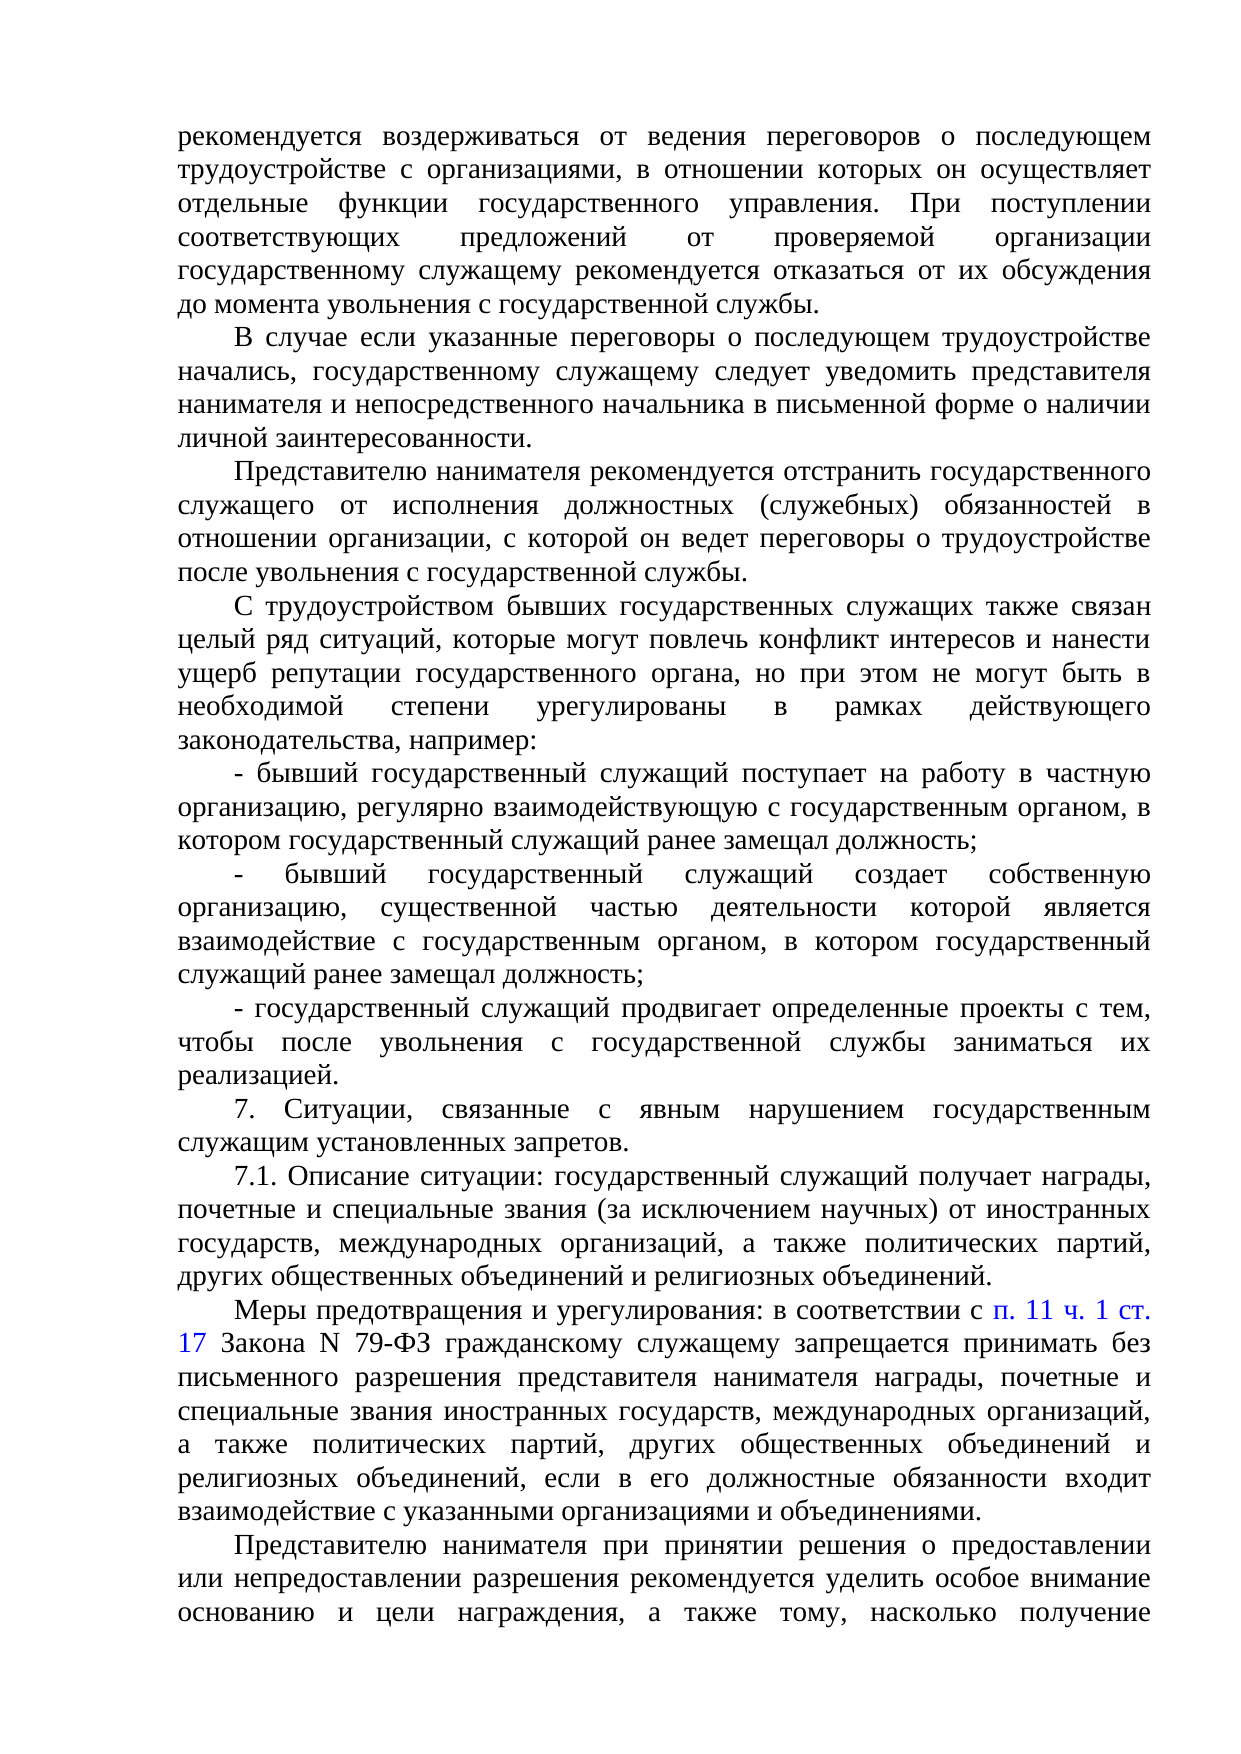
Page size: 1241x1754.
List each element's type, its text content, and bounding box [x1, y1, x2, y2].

text С трудоустройством бывших государственных служащих также связан целый ряд ситуаций, которые могут повлечь конфликт интересов и нанести ущерб репутации государственного органа, но при этом не могут быть в необходимой степени урегулированы в рамках действующего законодательства, например: [177, 588, 1152, 755]
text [177, 1527, 1152, 1627]
text Представителю нанимателя рекомендуется отстранить государственного служащего от исполнения должностных (служебных) обязанностей в отношении организации, с которой он ведет переговоры о трудоустройстве после увольнения с государственной службы. [177, 453, 1152, 588]
text - бывший государственный служащий создает собственную организацию, существенной частью деятельности которой является взаимодействие с государственным органом, в котором государственный служащий ранее замещал должность; [177, 856, 1152, 990]
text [177, 118, 1152, 319]
text 7. Ситуации, связанные с явным нарушением государственным служащим установленных запретов. [177, 1091, 1152, 1158]
text Меры предотвращения и урегулирования: в соответствии с п. 11 ч. 1 ст. 17 Закона N 79-ФЗ гражданскому служащему запрещается принимать без письменного разрешения представителя нанимателя награды, почетные и специальные звания иностранных государств, международных организаций, а также политических партий, других общественных объединений и религиозных объединений, если в его должностные обязанности входит взаимодействие с указанными организациями и объединениями. [177, 1292, 1152, 1527]
text - государственный служащий продвигает определенные проекты с тем, чтобы после увольнения с государственной службы заниматься их реализацией. [177, 990, 1152, 1091]
text В случае если указанные переговоры о последующем трудоустройстве начались, государственному служащему следует уведомить представителя нанимателя и непосредственного начальника в письменной форме о наличии личной заинтересованности. [177, 319, 1152, 453]
text - бывший государственный служащий поступает на работу в частную организацию, регулярно взаимодействующую с государственным органом, в котором государственный служащий ранее замещал должность; [177, 755, 1152, 856]
text 7.1. Описание ситуации: государственный служащий получает награды, почетные и специальные звания (за исключением научных) от иностранных государств, международных организаций, а также политических партий, других общественных объединений и религиозных объединений. [177, 1158, 1152, 1292]
